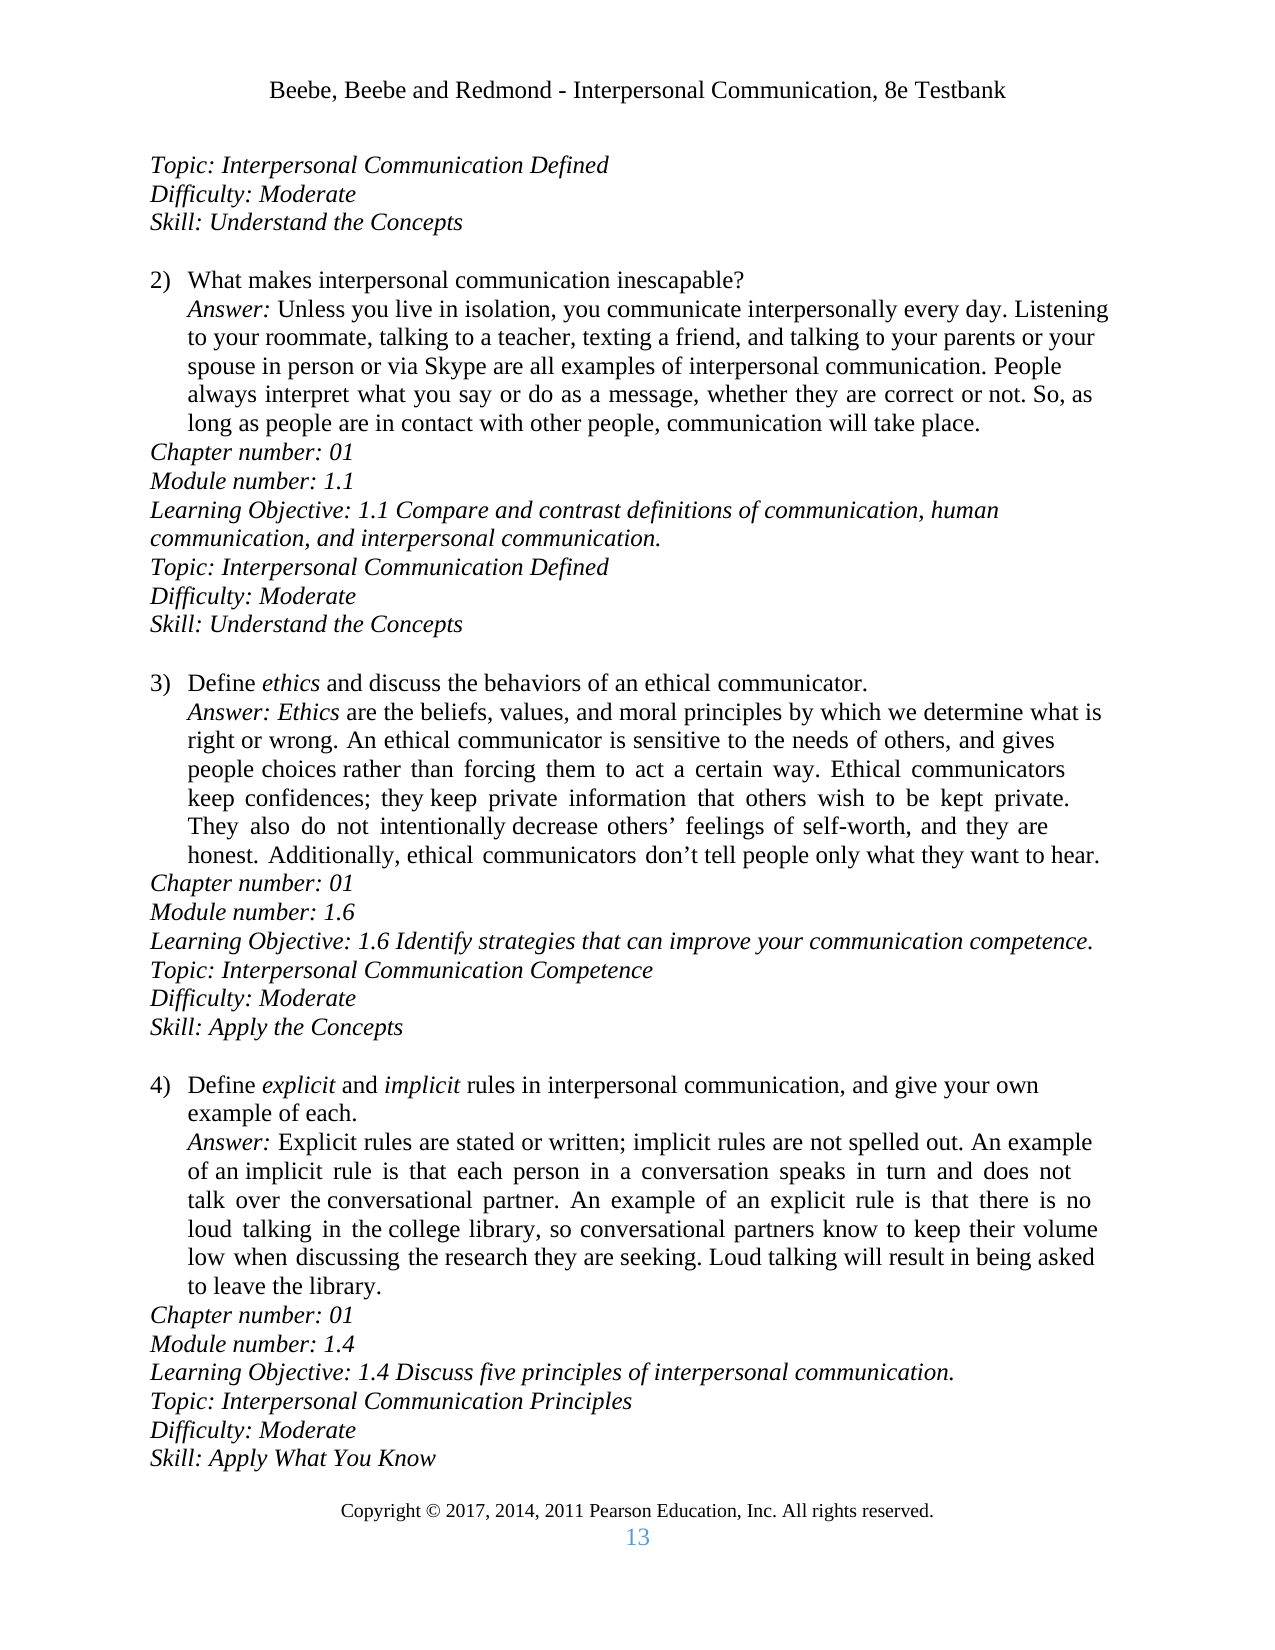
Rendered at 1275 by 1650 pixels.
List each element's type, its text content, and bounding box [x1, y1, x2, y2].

text Chapter number: 01 [150, 868, 1125, 897]
text Answer: Ethics are the beliefs, values, and moral principles by which we determine what is right or wrong. An ethical communicator is sensitive to the needs of others, and gives people choices rather than forcing them to act a certain way. Ethical communicators keep confidences; they keep private information that others wish to be kept private. They also do not intentionally decrease others’ feelings of self-worth, and they are honest. Additionally, ethical communicators don’t tell people only what they want to hear. [150, 697, 1114, 868]
text Difficulty: Moderate [150, 1415, 1125, 1444]
text Module number: 1.4 [150, 1329, 1125, 1357]
text Difficulty: Moderate [150, 179, 1125, 207]
text Topic: Interpersonal Communication Defined [150, 150, 1125, 179]
text Module number: 1.6 [150, 897, 1125, 926]
text Skill: Understand the Concepts [150, 207, 1125, 236]
text Answer: Unless you live in isolation, you communicate interpersonally every day. Listening to your roommate, talking to a teacher, texting a friend, and talking to your parents or your spouse in person or via Skype are all examples of interpersonal communication. People always interpret what you say or do as a message, whether they are correct or not. So, as long as people are in contact with other people, communication will take place. [150, 294, 1114, 437]
text Chapter number: 01 [150, 1300, 1125, 1329]
text Answer: Explicit rules are stated or written; implicit rules are not spelled out. An example of an implicit rule is that each person in a conversation speaks in turn and does not talk over the conversational partner. An example of an explicit rule is that there is no loud talking in the college library, so conversational partners know to keep their volume low when discussing the research they are seeking. Loud talking will result in being asked to leave the library. [150, 1127, 1114, 1300]
text Topic: Interpersonal Communication Principles [150, 1386, 1125, 1415]
text Module number: 1.1 [150, 466, 1125, 495]
text Chapter number: 01 [150, 437, 1125, 466]
text Difficulty: Moderate [150, 581, 1125, 610]
text Difficulty: Moderate [150, 983, 1125, 1012]
list What makes interpersonal communication inescapable? [150, 265, 1125, 294]
text Skill: Understand the Concepts [150, 610, 1125, 638]
text Topic: Interpersonal Communication Defined [150, 552, 1125, 581]
text Learning Objective: 1.1 Compare and contrast definitions of communication, human communication, and interpersonal communication. [150, 495, 1125, 552]
text Skill: Apply What You Know [150, 1444, 1125, 1472]
text Topic: Interpersonal Communication Competence [150, 955, 1125, 983]
list Define explicit and implicit rules in interpersonal communication, and give your own example of each. [150, 1070, 1114, 1127]
text Skill: Apply the Concepts [150, 1012, 1125, 1041]
text Learning Objective: 1.6 Identify strategies that can improve your communication competence. [150, 926, 1125, 955]
list Define ethics and discuss the behaviors of an ethical communicator. [150, 668, 1125, 697]
text Learning Objective: 1.4 Discuss five principles of interpersonal communication. [150, 1357, 1125, 1386]
